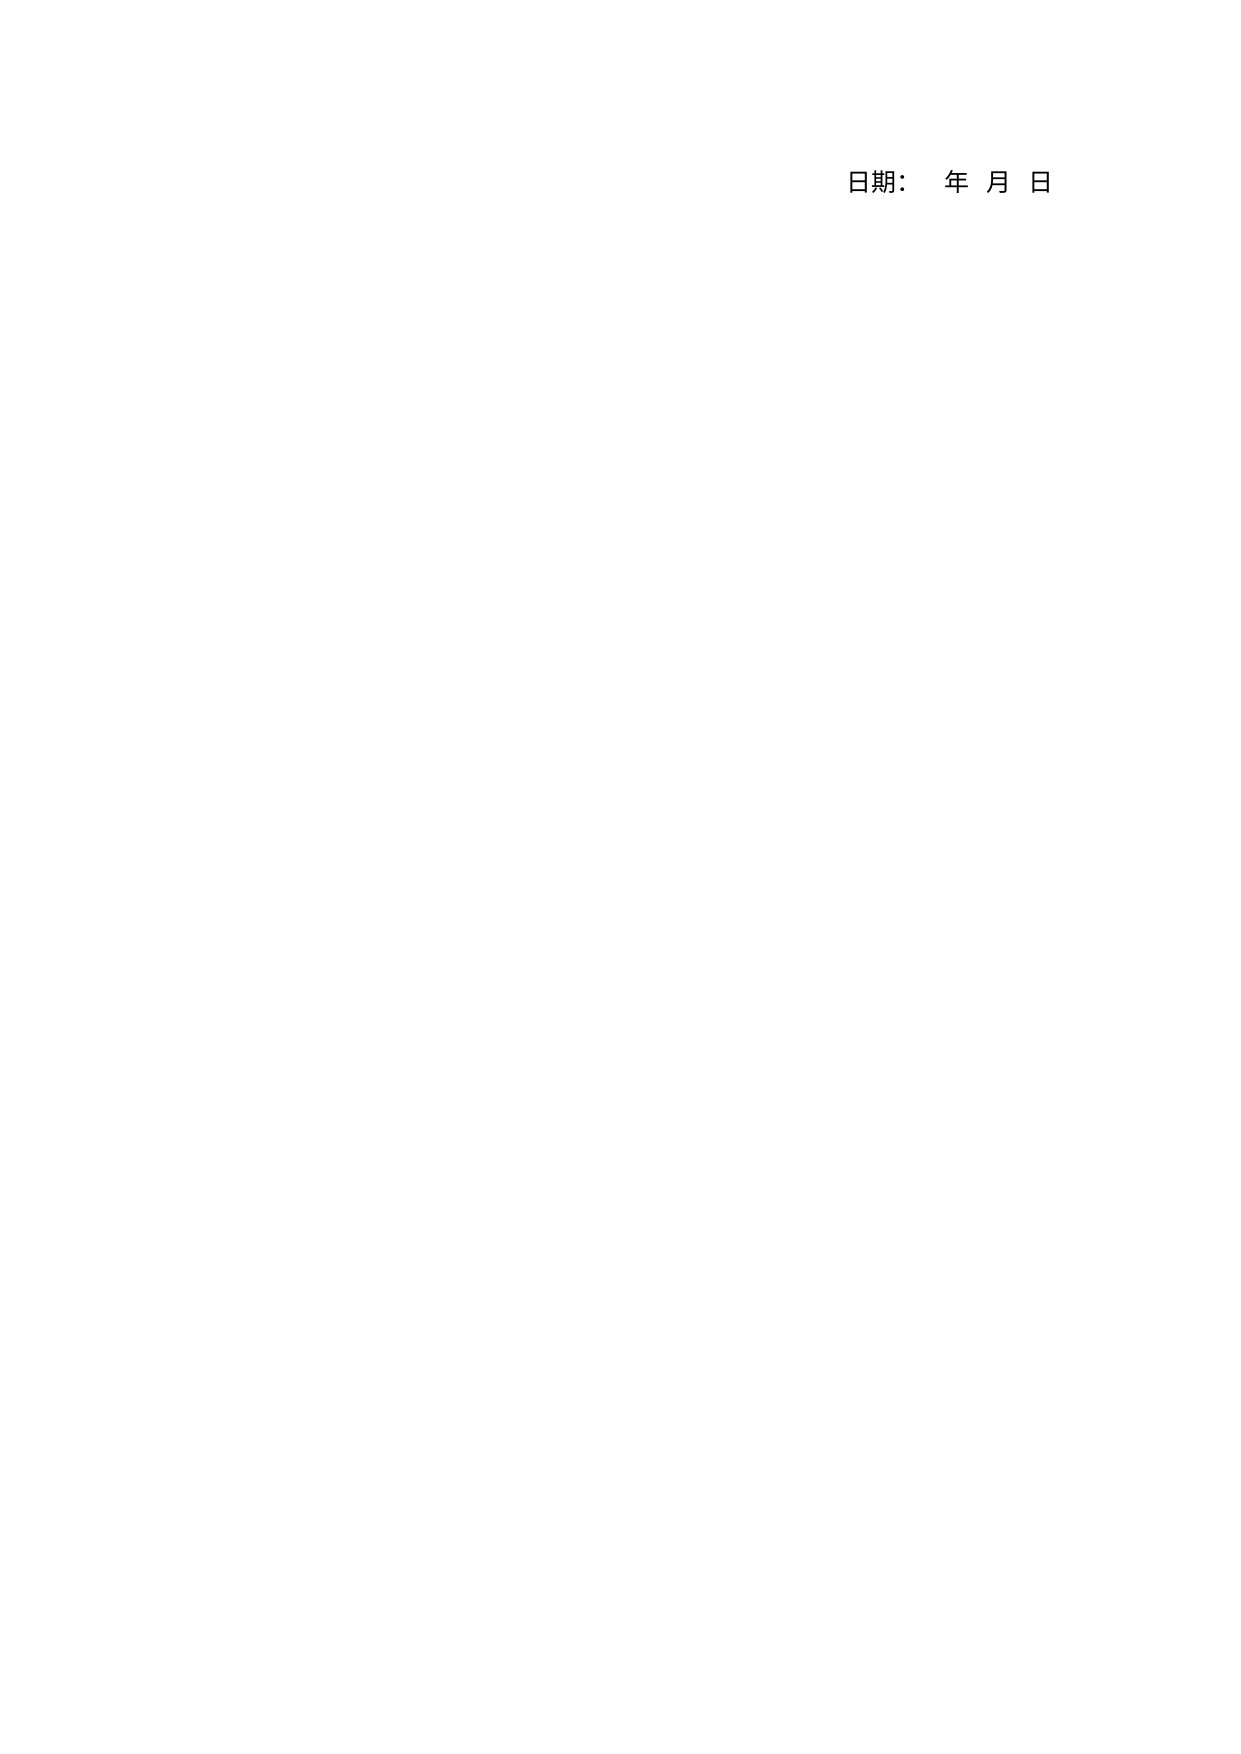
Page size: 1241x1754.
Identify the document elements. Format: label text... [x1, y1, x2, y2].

text 日期： 年 月 日 [187, 162, 1053, 198]
